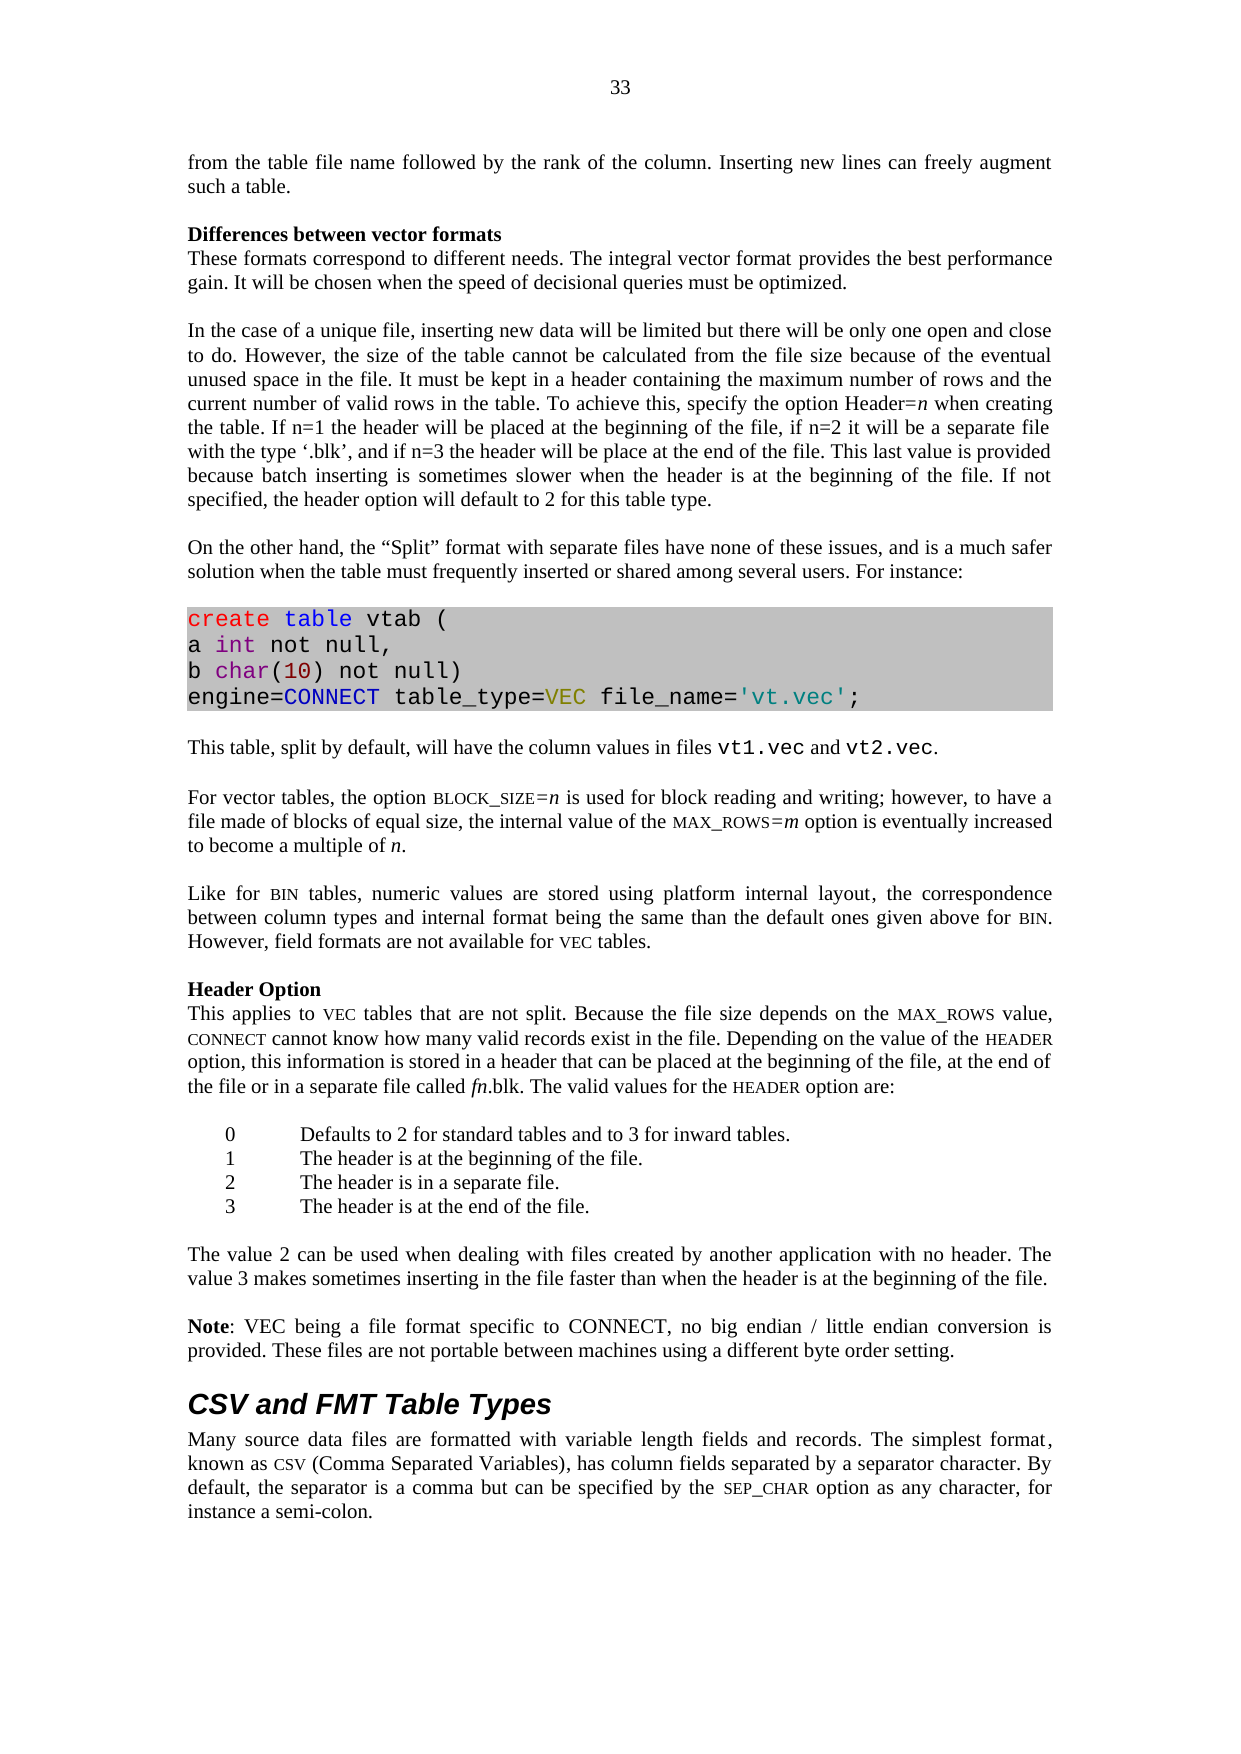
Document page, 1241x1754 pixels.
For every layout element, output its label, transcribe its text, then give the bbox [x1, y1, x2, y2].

list The header is at the beginning of the file. [225, 1146, 1053, 1170]
text In the case of a unique file, inserting new data will be limited but there will be only one open and close to do. However, the size of the table cannot be calculated from the file size because of the eventual unused space in the file. It must be kept in a header containing the maximum number of rows and the current number of valid rows in the table. To achieve this, specify the option Header=n when creating the table. If n=1 the header will be placed at the beginning of the file, if n=2 it will be a separate file with the type ‘.blk’, and if n=3 the header will be place at the end of the file. This last value is provided because batch inserting is sometimes slower when the header is at the beginning of the file. If not specified, the header option will default to 2 for this table type. [187, 318, 1053, 511]
text This table, split by default, will have the column values in files vt1.vec and vt2.vec. [187, 735, 1053, 761]
text Many source data files are formatted with variable length fields and records. The simplest format, known as csv (Comma Separated Variables), has column fields separated by a separator character. By default, the separator is a comma but can be specified by the sep_char option as any character, for instance a semi-colon. [187, 1427, 1053, 1523]
text The value 2 can be used when dealing with files created by another application with no header. The value 3 makes sometimes inserting in the file faster than when the header is at the beginning of the file. [187, 1242, 1053, 1290]
subtitle CSV and FMT Table Types [187, 1387, 1053, 1421]
list Defaults to 2 for standard tables and to 3 for inward tables. [225, 1122, 1053, 1146]
list The header is at the end of the file. [225, 1194, 1053, 1218]
list The header is in a separate file. [225, 1170, 1053, 1194]
text a int not null, [187, 633, 1053, 659]
text For vector tables, the option block_size=n is used for block reading and writing; however, to have a file made of blocks of equal size, the internal value of the max_rows=m option is eventually increased to become a multiple of n. [187, 785, 1053, 857]
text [187, 150, 1053, 198]
text Like for bin tables, numeric values are stored using platform internal layout, the correspondence between column types and internal format being the same than the default ones given above for bin. However, field formats are not available for vec tables. [187, 881, 1053, 953]
text create table vtab ( [187, 607, 1053, 633]
text Note: VEC being a file format specific to CONNECT, no big endian / little endian conversion is provided. These files are not portable between machines using a different byte order setting. [187, 1314, 1053, 1362]
subtitle Header Option [187, 977, 1053, 1001]
text These formats correspond to different needs. The integral vector format provides the best performance gain. It will be chosen when the speed of decisional queries must be optimized. [187, 246, 1053, 294]
text b char(10) not null) [187, 659, 1053, 685]
text engine=CONNECT table_type=VEC file_name='vt.vec'; [187, 685, 1053, 711]
text On the other hand, the “Split” format with separate files have none of these issues, and is a much safer solution when the table must frequently inserted or shared among several users. For instance: [187, 535, 1053, 583]
text This applies to vec tables that are not split. Because the file size depends on the max_rows value, connect cannot know how many valid records exist in the file. Depending on the value of the header option, this information is stored in a header that can be placed at the beginning of the file, at the end of the file or in a separate file called fn.blk. The valid values for the header option are: [187, 1001, 1053, 1098]
subtitle Differences between vector formats [187, 222, 1053, 246]
